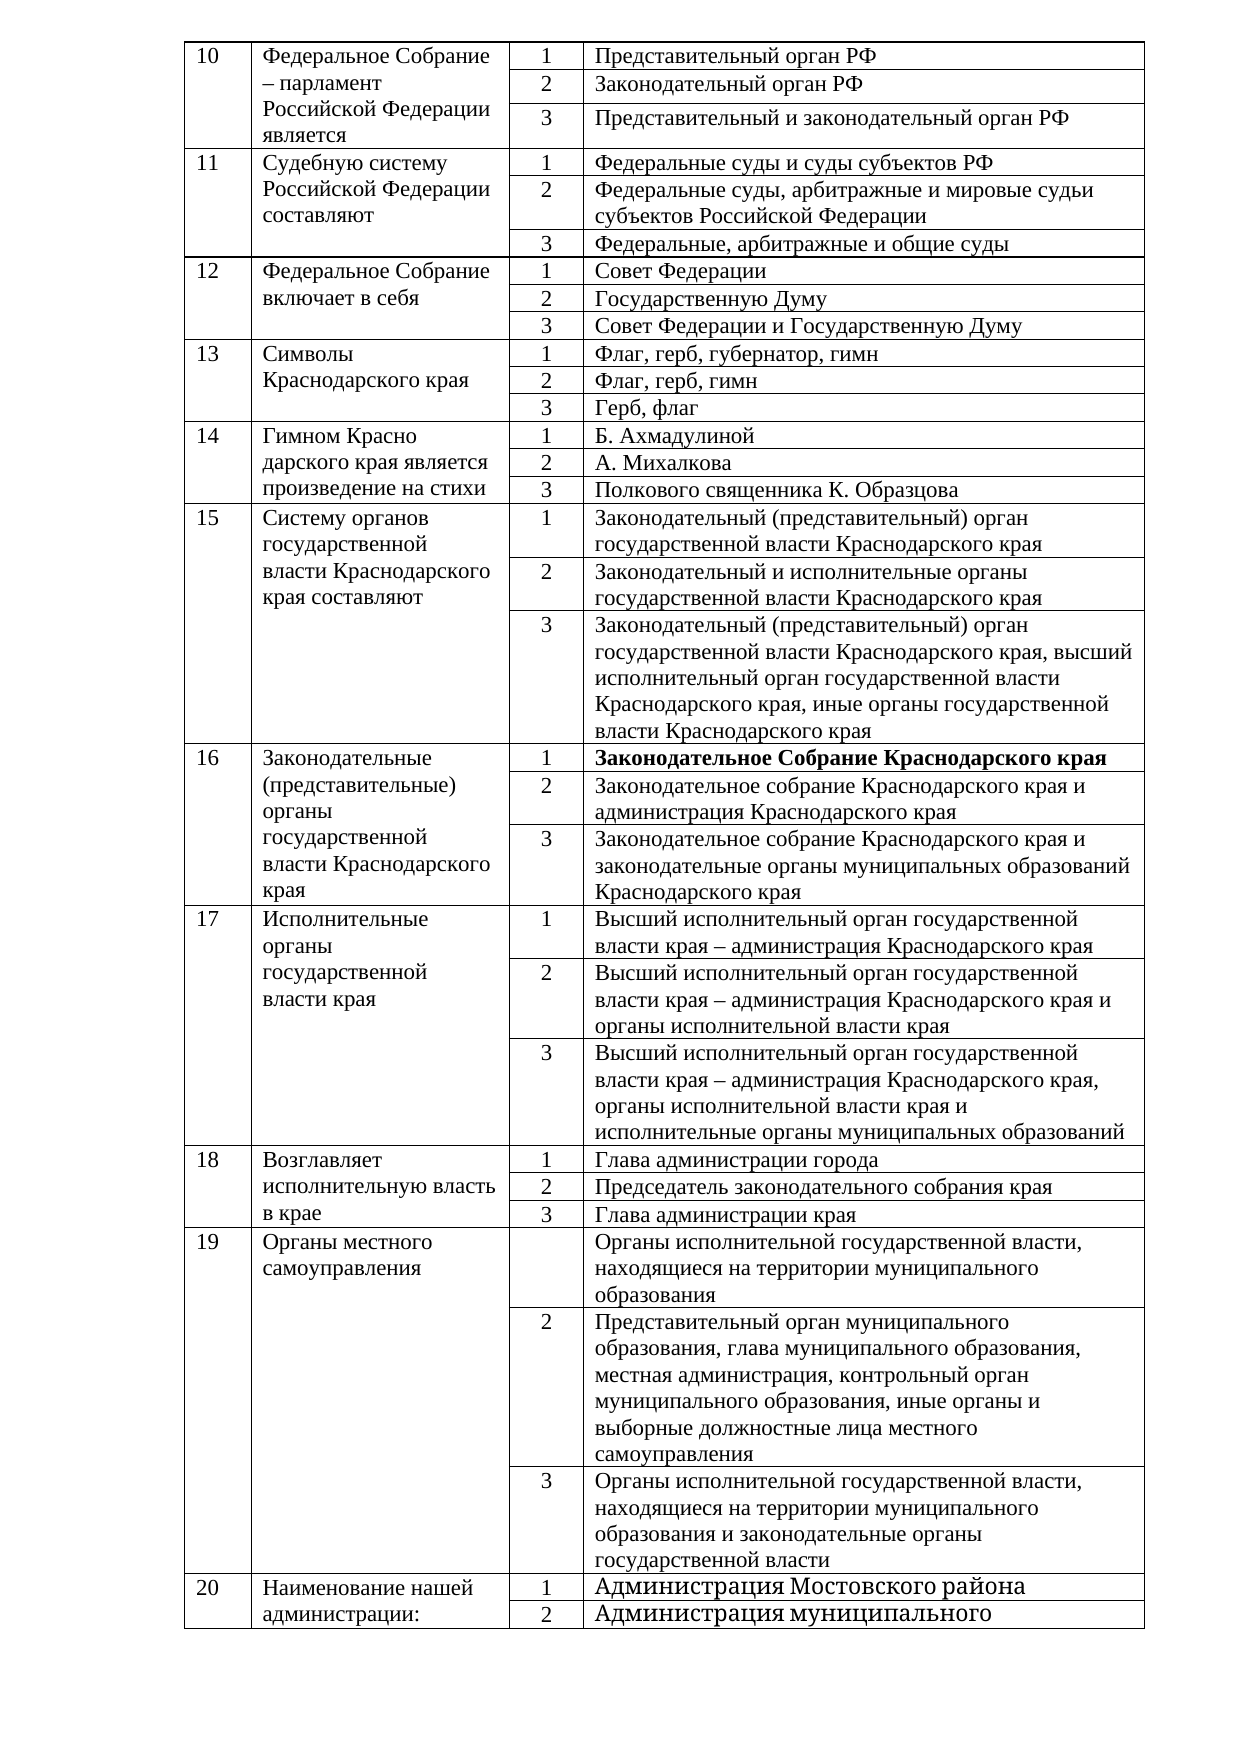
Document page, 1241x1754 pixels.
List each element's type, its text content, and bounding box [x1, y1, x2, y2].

table_cell Законодательное Собрание Краснодарского края [584, 744, 1144, 771]
table_cell Законодательное собрание Краснодарского края и администрация Краснодарского края [584, 772, 1144, 824]
table_cell 1 [510, 340, 583, 366]
table_cell Федеральное Собрание – парламент Российской Федерации является [252, 43, 509, 148]
table_cell Органы исполнительной государственной власти, находящиеся на территории муниципального образования и законодательные органы государственной власти [584, 1467, 1144, 1573]
table_cell 3 [510, 1039, 583, 1145]
table_cell Б. Ахмадулиной [584, 422, 1144, 448]
table_cell Герб, флаг [584, 394, 1144, 421]
table_cell Государственную Думу [584, 285, 1144, 311]
table_cell 20 [185, 1574, 251, 1627]
table_cell 3 [510, 611, 583, 743]
table_cell Законодательное собрание Краснодарского края и законодательные органы муниципальных образований Краснодарского края [584, 825, 1144, 904]
table_cell Систему органов государственной власти Краснодарского края составляют [252, 504, 509, 743]
table_cell Федеральное Собрание включает в себя [252, 258, 509, 338]
table_cell 19 [185, 1228, 251, 1573]
table_cell 3 [510, 1201, 583, 1227]
table_cell Возглавляет исполнительную власть в крае [252, 1146, 509, 1227]
table_cell 15 [185, 504, 251, 743]
table_cell 1 [510, 906, 583, 958]
table_cell 2 [510, 176, 583, 229]
table_cell Совет Федерации [584, 258, 1144, 284]
table_cell Представительный орган РФ [584, 43, 1144, 69]
table_cell 1 [510, 258, 583, 284]
table_cell 17 [185, 906, 251, 1145]
table_cell [510, 1228, 583, 1307]
table_cell 1 [510, 422, 583, 448]
table_cell 12 [185, 258, 251, 338]
table_cell Администрация Мостовского района [584, 1574, 1144, 1600]
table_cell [584, 1601, 1144, 1627]
table_cell 2 [510, 959, 583, 1038]
table_cell 3 [510, 312, 583, 338]
table_cell Гимном Красно дарского края является произведение на стихи [252, 422, 509, 503]
table_cell Органы местного самоуправления [252, 1228, 509, 1573]
table_cell 3 [510, 477, 583, 503]
table_cell Федеральные суды и суды субъектов РФ [584, 149, 1144, 175]
table_cell 11 [185, 149, 251, 256]
table_cell Символы Краснодарского края [252, 340, 509, 421]
table_cell Высший исполнительный орган государственной власти края – администрация Краснодарского края, органы исполнительной власти края и исполнительные органы муниципальных образований [584, 1039, 1144, 1145]
table_cell 14 [185, 422, 251, 503]
table_cell 1 [510, 744, 583, 771]
table_cell Исполнительные органы государственной власти края [252, 906, 509, 1145]
table_cell 18 [185, 1146, 251, 1227]
table_cell Высший исполнительный орган государственной власти края – администрация Краснодарского края и органы исполнительной власти края [584, 959, 1144, 1038]
table_cell Органы исполнительной государственной власти, находящиеся на территории муниципального образования [584, 1228, 1144, 1307]
table_cell Полкового священника К. Образцова [584, 477, 1144, 503]
table_cell Законодательный (представительный) орган государственной власти Краснодарского края [584, 504, 1144, 557]
table_cell Федеральные суды, арбитражные и мировые судьи субъектов Российской Федерации [584, 176, 1144, 229]
table_cell Представительный и законодательный орган РФ [584, 104, 1144, 148]
table_cell 2 [510, 1173, 583, 1199]
table_cell Флаг, герб, гимн [584, 367, 1144, 393]
table_cell 3 [510, 394, 583, 421]
table_cell Глава администрации края [584, 1201, 1144, 1227]
table_cell 2 [510, 1308, 583, 1466]
table_cell Председатель законодательного собрания края [584, 1173, 1144, 1199]
table_cell Совет Федерации и Государственную Думу [584, 312, 1144, 338]
table_cell 3 [510, 104, 583, 148]
table_cell 3 [510, 1467, 583, 1573]
table_cell 2 [510, 70, 583, 103]
table_cell 1 [510, 1146, 583, 1172]
table_cell Глава администрации города [584, 1146, 1144, 1172]
table_cell 1 [510, 504, 583, 557]
table_cell 10 [185, 43, 251, 148]
table_cell 3 [510, 230, 583, 256]
table_cell Высший исполнительный орган государственной власти края – администрация Краснодарского края [584, 906, 1144, 958]
table_cell 1 [510, 1574, 583, 1600]
table_cell 2 [510, 772, 583, 824]
table_cell 2 [510, 558, 583, 610]
table_cell 1 [510, 43, 583, 69]
table_cell Наименование нашей администрации: [252, 1574, 509, 1627]
table_cell 2 [510, 367, 583, 393]
table_cell 2 [510, 285, 583, 311]
table_cell 13 [185, 340, 251, 421]
table_cell А. Михалкова [584, 449, 1144, 476]
table_cell Законодательный и исполнительные органы государственной власти Краснодарского края [584, 558, 1144, 610]
table_cell 1 [510, 149, 583, 175]
table_cell 16 [185, 744, 251, 904]
table_cell Законодательный орган РФ [584, 70, 1144, 103]
table_cell Законодательный (представительный) орган государственной власти Краснодарского края, высший исполнительный орган государственной власти Краснодарского края, иные органы государственной власти Краснодарского края [584, 611, 1144, 743]
table_cell Флаг, герб, губернатор, гимн [584, 340, 1144, 366]
table_cell Судебную систему Российской Федерации составляют [252, 149, 509, 256]
table_cell Законодательные (представительные) органы государственной власти Краснодарского края [252, 744, 509, 904]
table_cell 3 [510, 825, 583, 904]
table_cell 2 [510, 1601, 583, 1627]
table_cell 2 [510, 449, 583, 476]
table_cell Представительный орган муниципального образования, глава муниципального образования, местная администрация, контрольный орган муниципального образования, иные органы и выборные должностные лица местного самоуправления [584, 1308, 1144, 1466]
table_cell Федеральные, арбитражные и общие суды [584, 230, 1144, 256]
